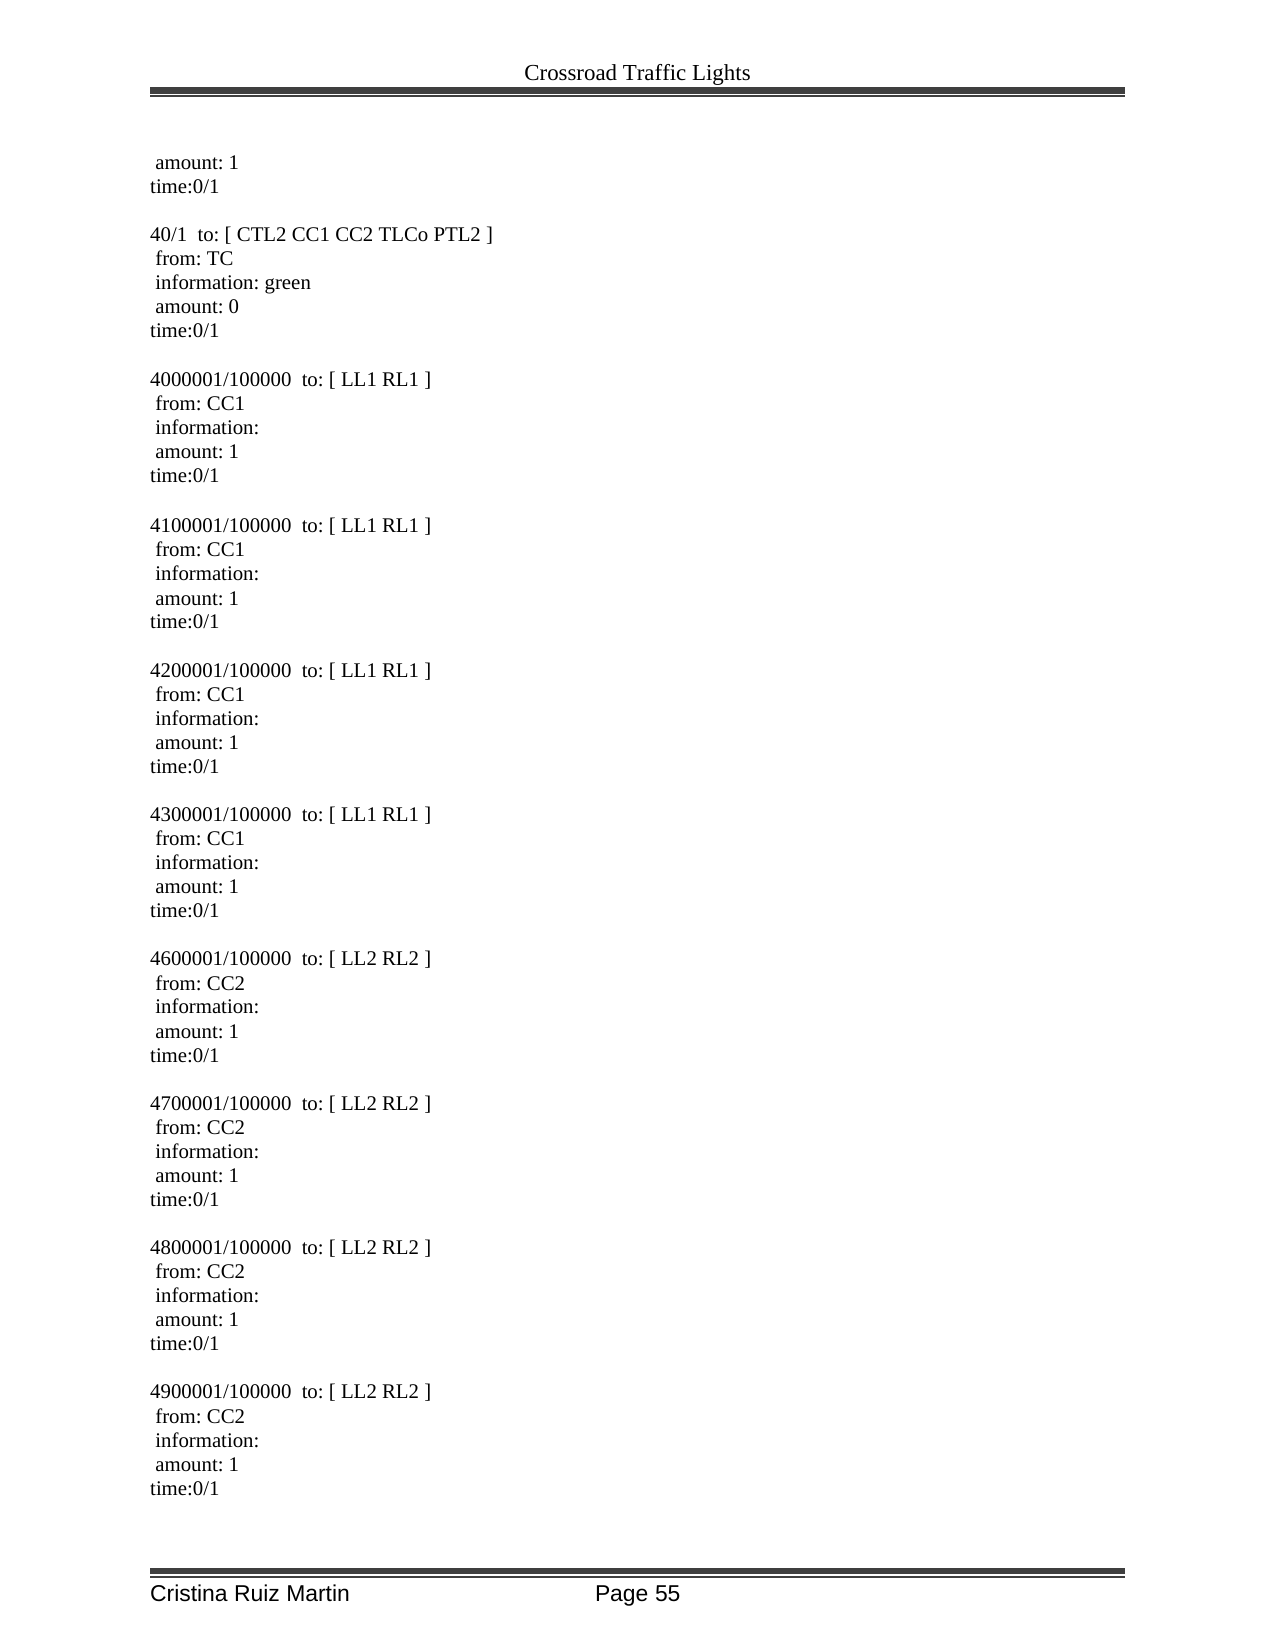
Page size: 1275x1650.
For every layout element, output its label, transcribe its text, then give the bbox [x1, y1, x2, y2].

text time:0/1 [150, 1476, 1125, 1500]
text time:0/1 [150, 1043, 1125, 1067]
text from: CC2 [150, 970, 1125, 994]
text time:0/1 [150, 174, 1125, 198]
text from: CC1 [150, 391, 1125, 415]
text 40/1 to: [ CTL2 CC1 CC2 TLCo PTL2 ] [150, 222, 1125, 246]
text amount: 1 [150, 874, 1125, 898]
text amount: 1 [150, 150, 1125, 174]
text time:0/1 [150, 1187, 1125, 1211]
text 4800001/100000 to: [ LL2 RL2 ] [150, 1235, 1125, 1259]
text information: [150, 994, 1125, 1018]
text from: CC1 [150, 682, 1125, 706]
text from: CC2 [150, 1403, 1125, 1428]
text 4700001/100000 to: [ LL2 RL2 ] [150, 1091, 1125, 1115]
text amount: 1 [150, 439, 1125, 463]
text amount: 1 [150, 1307, 1125, 1331]
text 4000001/100000 to: [ LL1 RL1 ] [150, 367, 1125, 391]
text information: [150, 1283, 1125, 1307]
text time:0/1 [150, 318, 1125, 342]
text from: CC2 [150, 1259, 1125, 1283]
text 4600001/100000 to: [ LL2 RL2 ] [150, 946, 1125, 970]
text amount: 1 [150, 730, 1125, 754]
text amount: 1 [150, 585, 1125, 609]
text information: [150, 706, 1125, 730]
text time:0/1 [150, 754, 1125, 778]
text information: [150, 850, 1125, 874]
text information: [150, 1428, 1125, 1452]
text amount: 1 [150, 1163, 1125, 1187]
text amount: 1 [150, 1018, 1125, 1043]
text information: [150, 561, 1125, 585]
text from: CC1 [150, 826, 1125, 850]
text time:0/1 [150, 609, 1125, 633]
text from: TC [150, 246, 1125, 270]
text amount: 1 [150, 1452, 1125, 1476]
text 4200001/100000 to: [ LL1 RL1 ] [150, 658, 1125, 682]
text information: green [150, 270, 1125, 294]
text information: [150, 1139, 1125, 1163]
text 4300001/100000 to: [ LL1 RL1 ] [150, 802, 1125, 826]
text time:0/1 [150, 1331, 1125, 1355]
text information: [150, 415, 1125, 439]
text amount: 0 [150, 294, 1125, 318]
text time:0/1 [150, 463, 1125, 487]
text from: CC2 [150, 1115, 1125, 1139]
text 4900001/100000 to: [ LL2 RL2 ] [150, 1379, 1125, 1403]
text from: CC1 [150, 537, 1125, 561]
text time:0/1 [150, 898, 1125, 922]
text 4100001/100000 to: [ LL1 RL1 ] [150, 513, 1125, 537]
